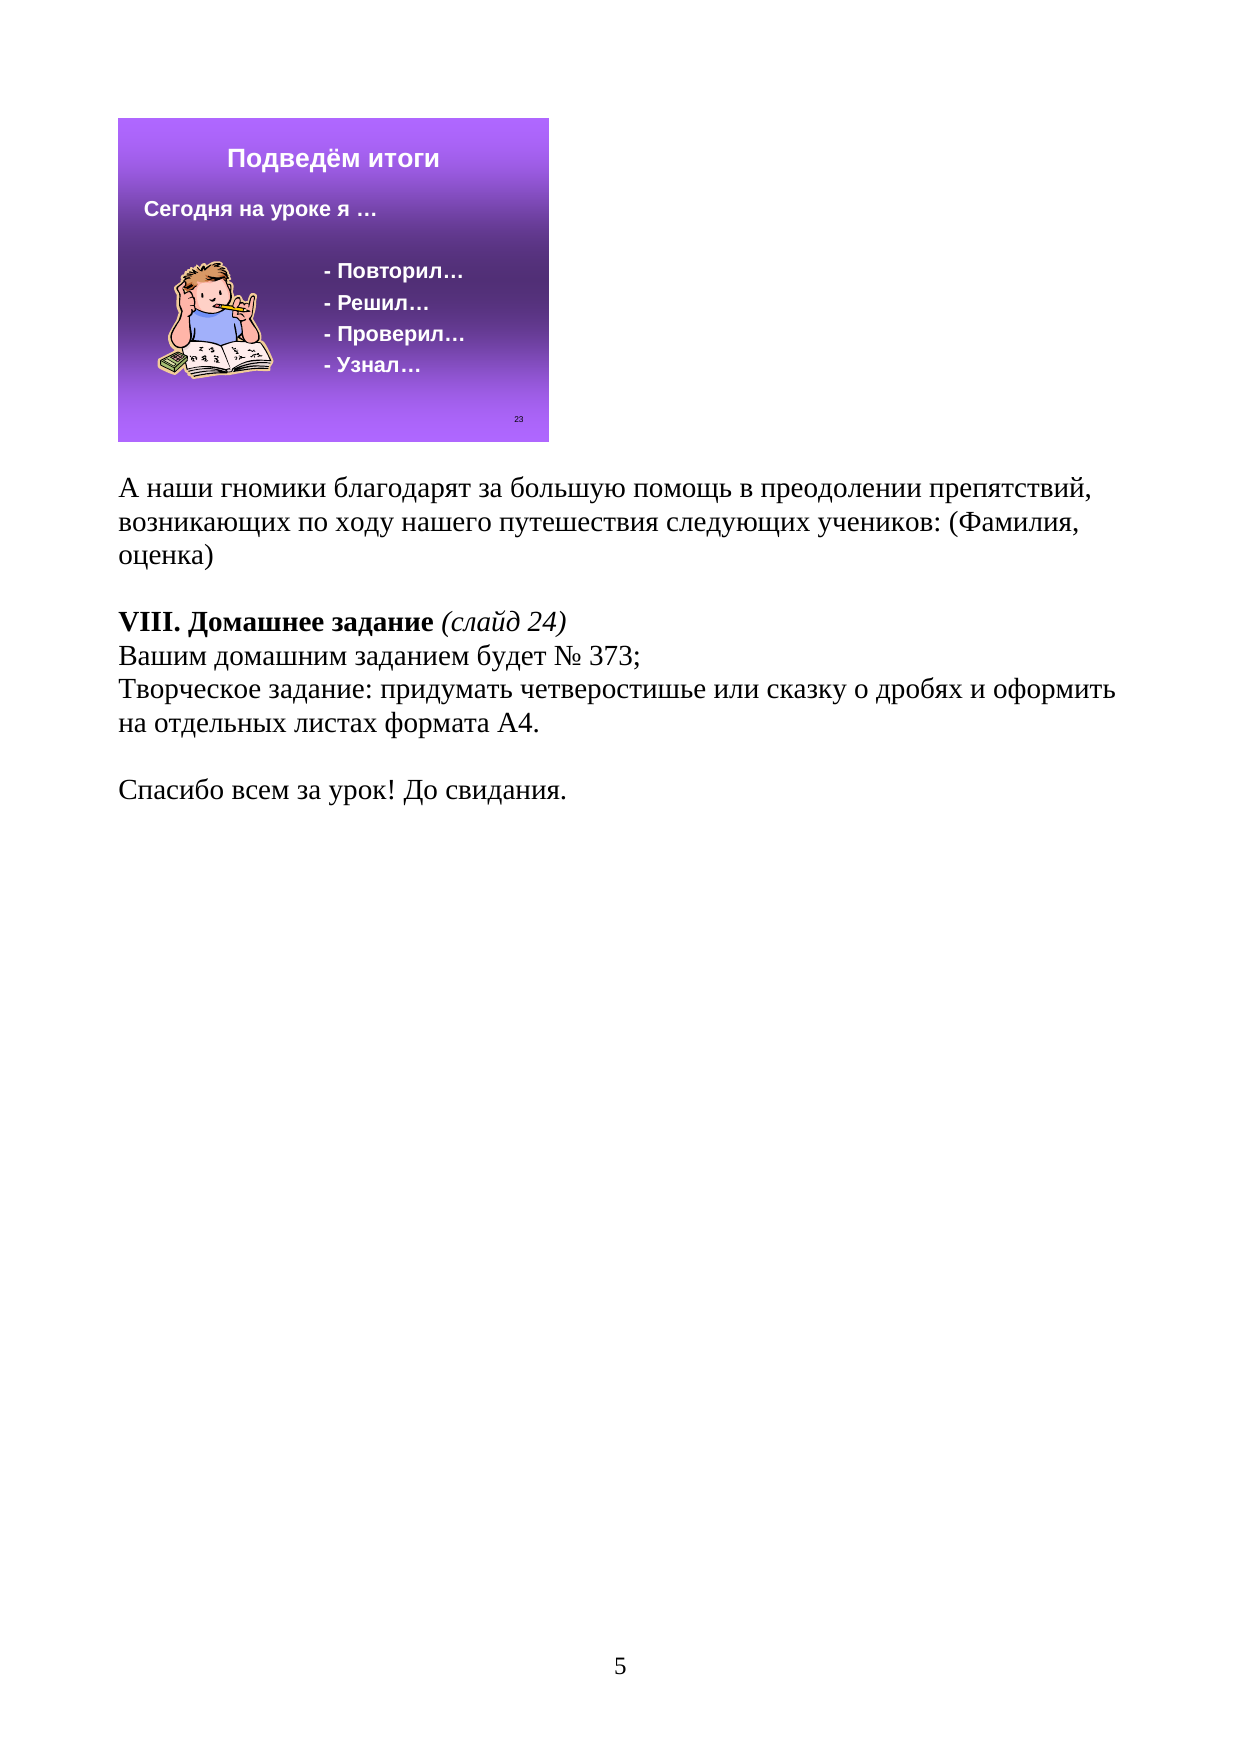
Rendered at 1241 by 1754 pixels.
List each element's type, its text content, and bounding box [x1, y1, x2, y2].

text Спасибо всем за урок! До свидания. [118, 772, 1122, 806]
text Творческое задание: придумать четверостишье или сказку о дробях и оформить на отдельных листах формата А4. [118, 672, 1122, 739]
text Вашим домашним заданием будет № 373; [118, 638, 1122, 672]
text VIII. Домашнее задание (слайд 24) [118, 604, 1122, 638]
text А наши гномики благодарят за большую помощь в преодолении препятствий, возникающих по ходу нашего путешествия следующих учеников: (Фамилия, оценка) [118, 470, 1122, 571]
